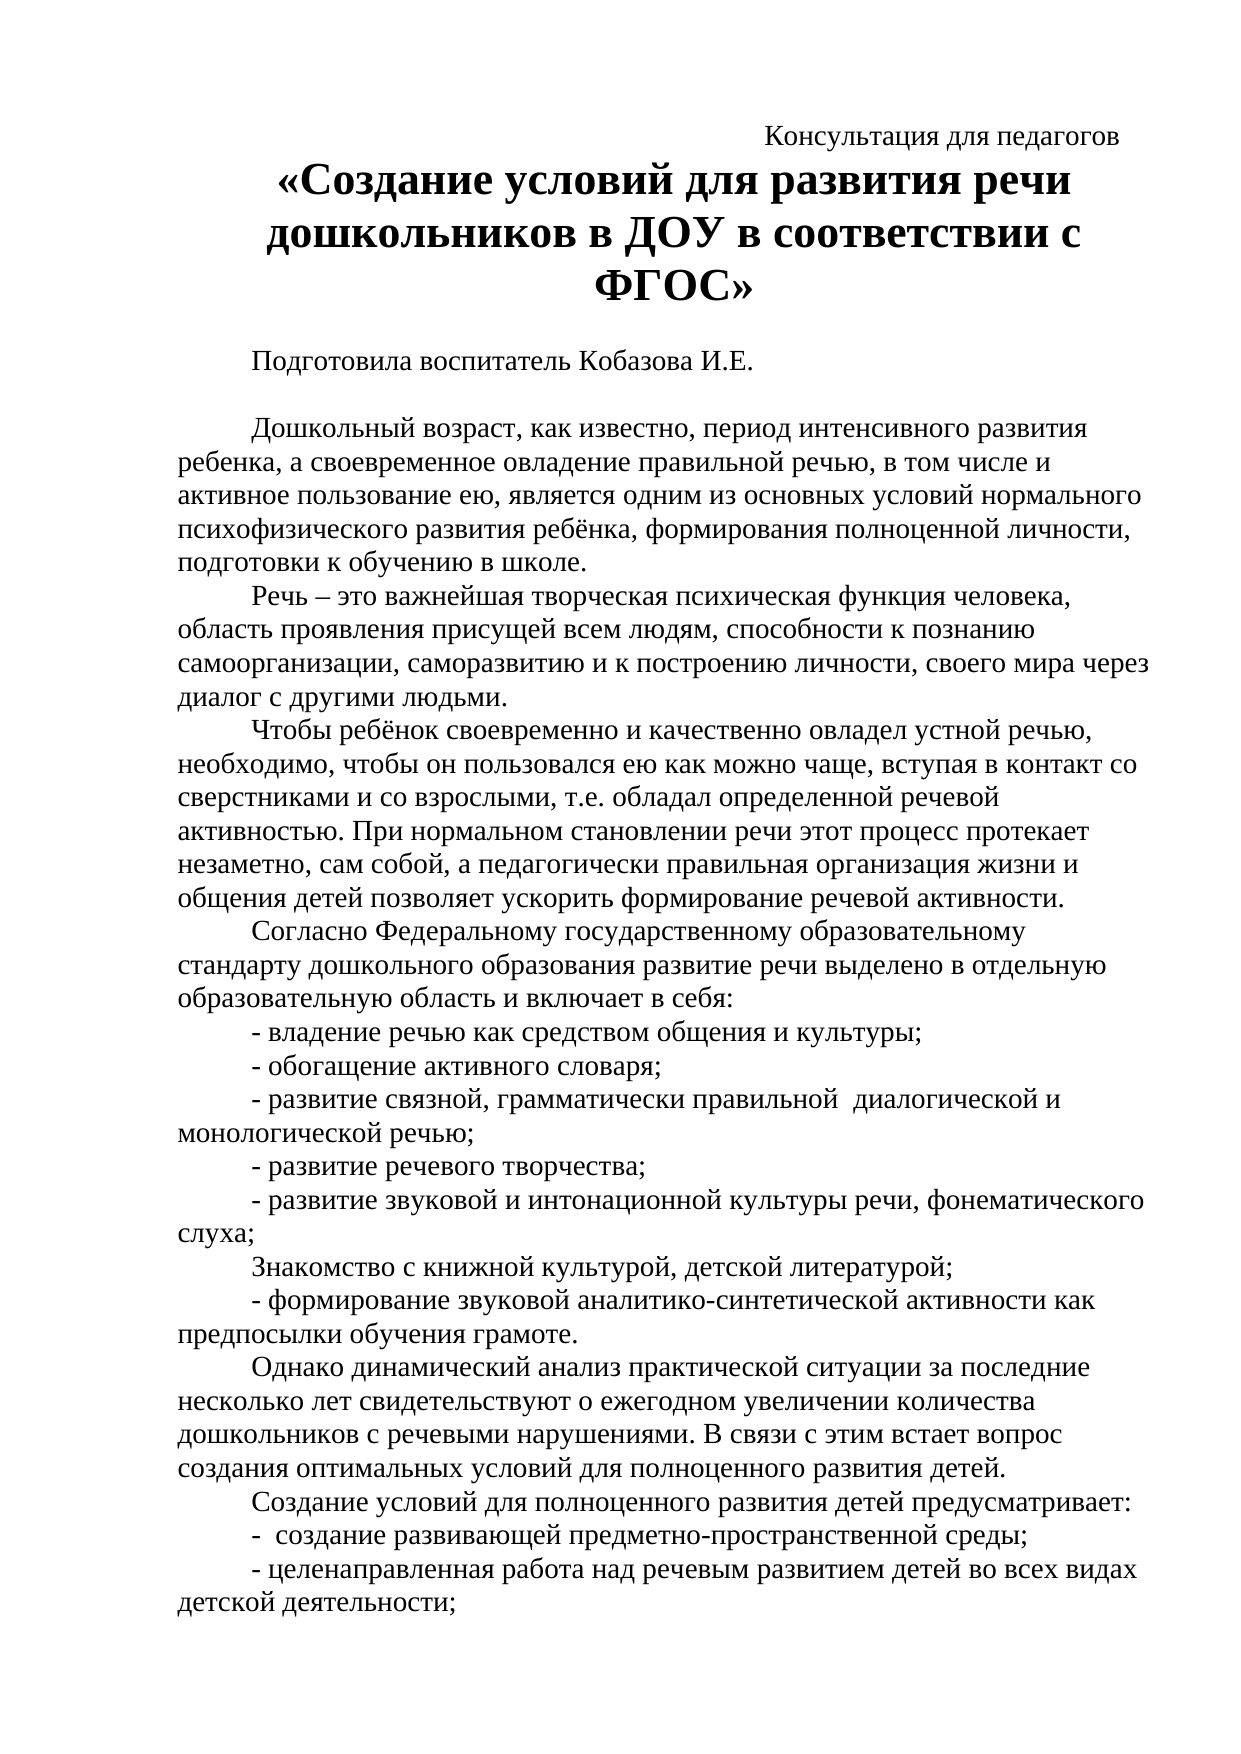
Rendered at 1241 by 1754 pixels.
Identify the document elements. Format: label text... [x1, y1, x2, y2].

text - развитие звуковой и интонационной культуры речи, фонематического слуха; [177, 1182, 1152, 1249]
text Консультация для педагогов [228, 118, 1120, 152]
text Подготовила воспитатель Кобазова И.Е. [177, 343, 1152, 377]
text - создание развивающей предметно-пространственной среды; [177, 1517, 1152, 1551]
text - формирование звуковой аналитико-синтетической активности как предпосылки обучения грамоте. [177, 1282, 1152, 1349]
text - развитие речевого творчества; [177, 1148, 1152, 1182]
text - целенаправленная работа над речевым развитием детей во всех видах детской деятельности; [177, 1551, 1152, 1618]
text Создание условий для полноценного развития детей предусматривает: [177, 1484, 1152, 1517]
text - развитие связной, грамматически правильной диалогической и монологической речью; [177, 1081, 1152, 1148]
text дошкольников в ДОУ в соответствии с ФГОС» [228, 204, 1120, 310]
text Знакомство с книжной культурой, детской литературой; [177, 1249, 1152, 1282]
text «Создание условий для развития речи [228, 152, 1120, 204]
text Согласно Федеральному государственному образовательному стандарту дошкольного образования развитие речи выделено в отдельную образовательную область и включает в себя: [177, 913, 1152, 1014]
text Дошкольный возраст, как известно, период интенсивного развития ребенка, а своевременное овладение правильной речью, в том числе и активное пользование ею, является одним из основных условий нормального психофизического развития ребёнка, формирования полноценной личности, подготовки к обучению в школе. [177, 410, 1152, 578]
text Чтобы ребёнок своевременно и качественно овладел устной речью, необходимо, чтобы он пользовался ею как можно чаще, вступая в контакт со сверстниками и со взрослыми, т.е. обладал определенной речевой активностью. При нормальном становлении речи этот процесс протекает незаметно, сам собой, а педагогически правильная организация жизни и общения детей позволяет ускорить формирование речевой активности. [177, 712, 1152, 913]
text Однако динамический анализ практической ситуации за последние несколько лет свидетельствуют о ежегодном увеличении количества дошкольников с речевыми нарушениями. В связи с этим встает вопрос создания оптимальных условий для полноценного развития детей. [177, 1349, 1152, 1484]
text Речь – это важнейшая творческая психическая функция человека, область проявления присущей всем людям, способности к познанию самоорганизации, саморазвитию и к построению личности, своего мира через диалог с другими людьми. [177, 578, 1152, 712]
text - владение речью как средством общения и культуры; [177, 1014, 1152, 1048]
text - обогащение активного словаря; [177, 1048, 1152, 1081]
